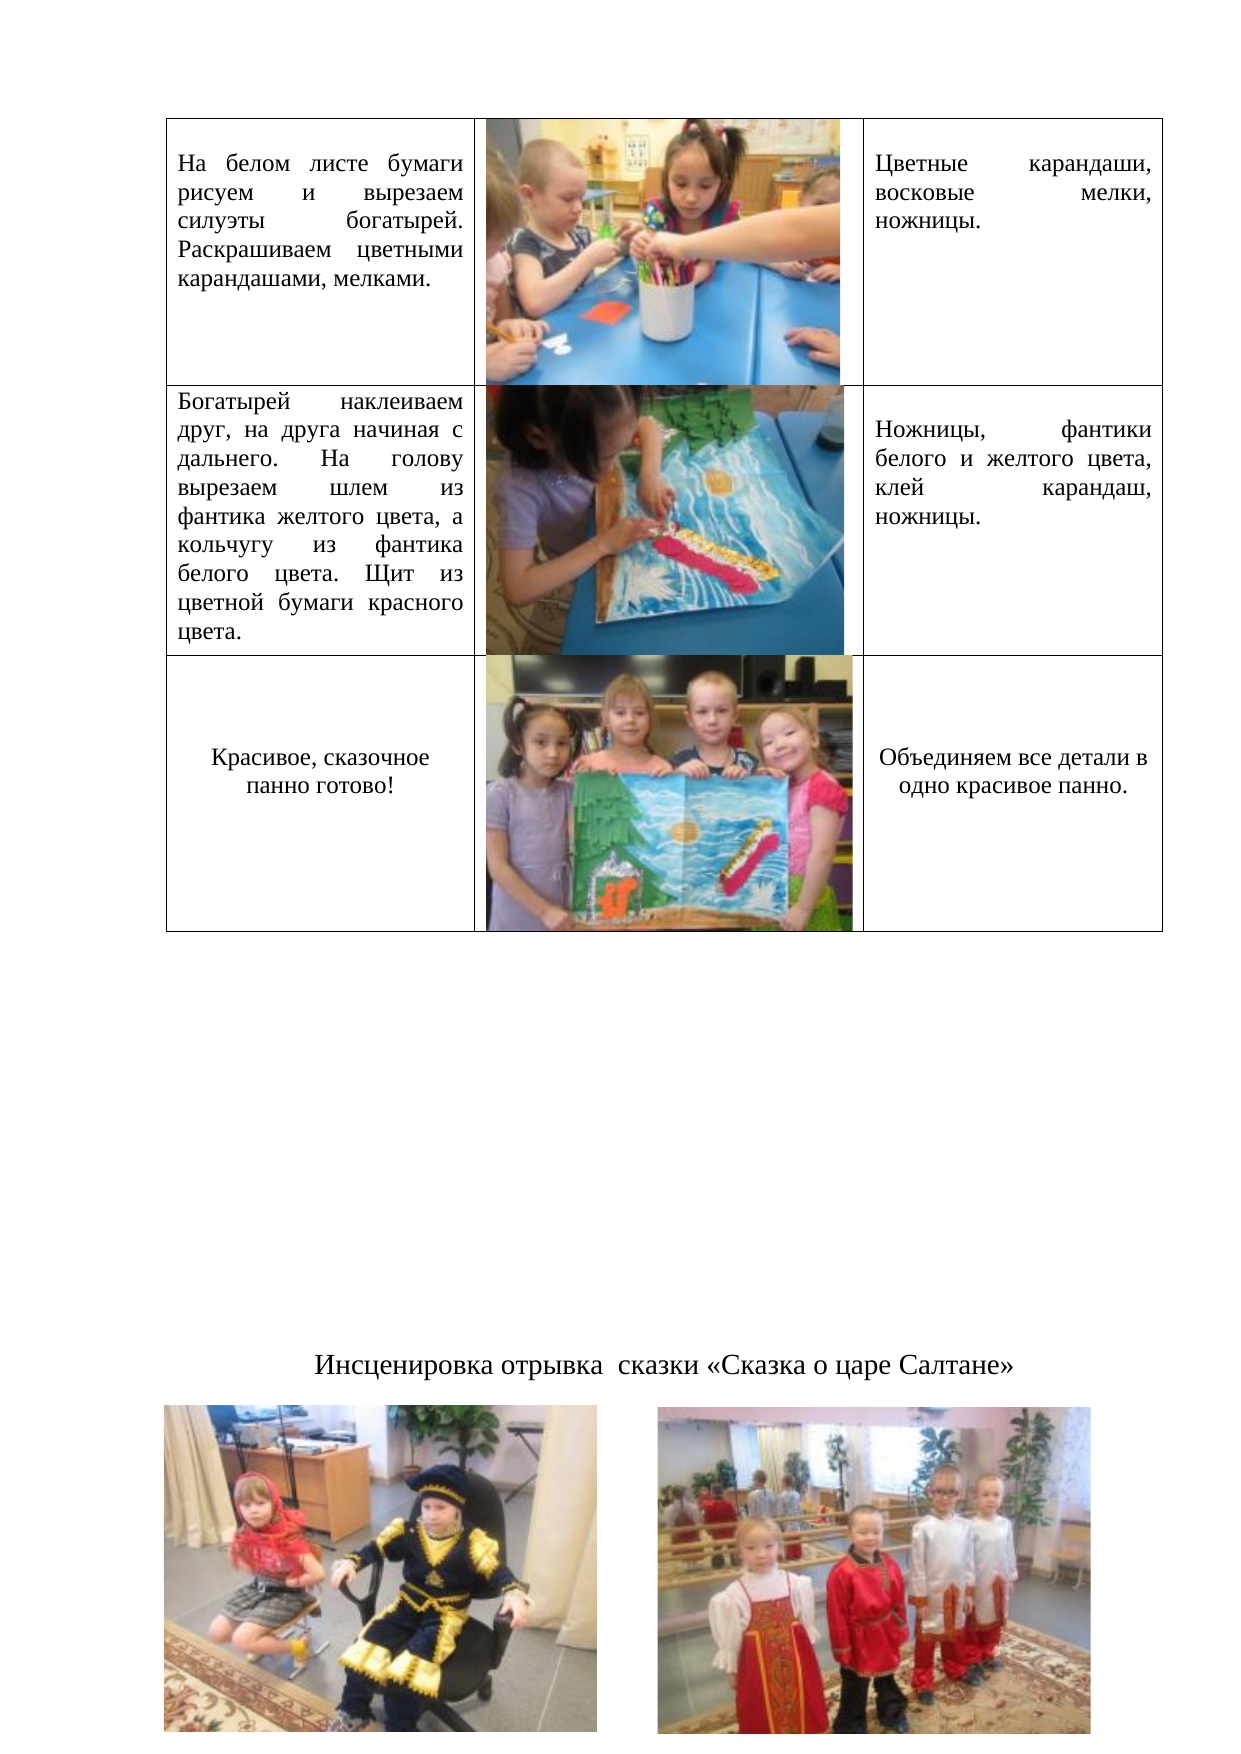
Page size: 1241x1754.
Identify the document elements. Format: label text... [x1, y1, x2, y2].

table_cell [475, 656, 486, 931]
picture [162, 1405, 597, 1729]
table_cell [475, 386, 486, 654]
table_cell [475, 119, 486, 385]
table_cell [845, 386, 863, 654]
table_cell [841, 119, 863, 385]
picture [656, 1407, 1090, 1732]
table_cell Цветные карандаши, восковые мелки, ножницы. [864, 119, 1162, 385]
table_cell [853, 656, 863, 931]
table_cell Объединяем все детали в одно красивое панно. [864, 656, 1162, 931]
table_cell Ножницы, фантики белого и желтого цвета, клей карандаш, ножницы. [864, 386, 1162, 654]
picture [486, 119, 853, 931]
table_cell Богатырей наклеиваем друг, на друга начиная с дальнего. На голову вырезаем шлем из фантика желтого цвета, а кольчугу из фантика белого цвета. Щит из цветной бумаги красного цвета. [167, 386, 474, 654]
table_cell На белом листе бумаги рисуем и вырезаем силуэты богатырей. Раскрашиваем цветными карандашами, мелками. [167, 119, 474, 385]
table_cell Красивое, сказочное панно готово! [167, 656, 474, 931]
text Инсценировка отрывка сказки «Сказка о царе Салтане» [177, 1347, 1152, 1381]
